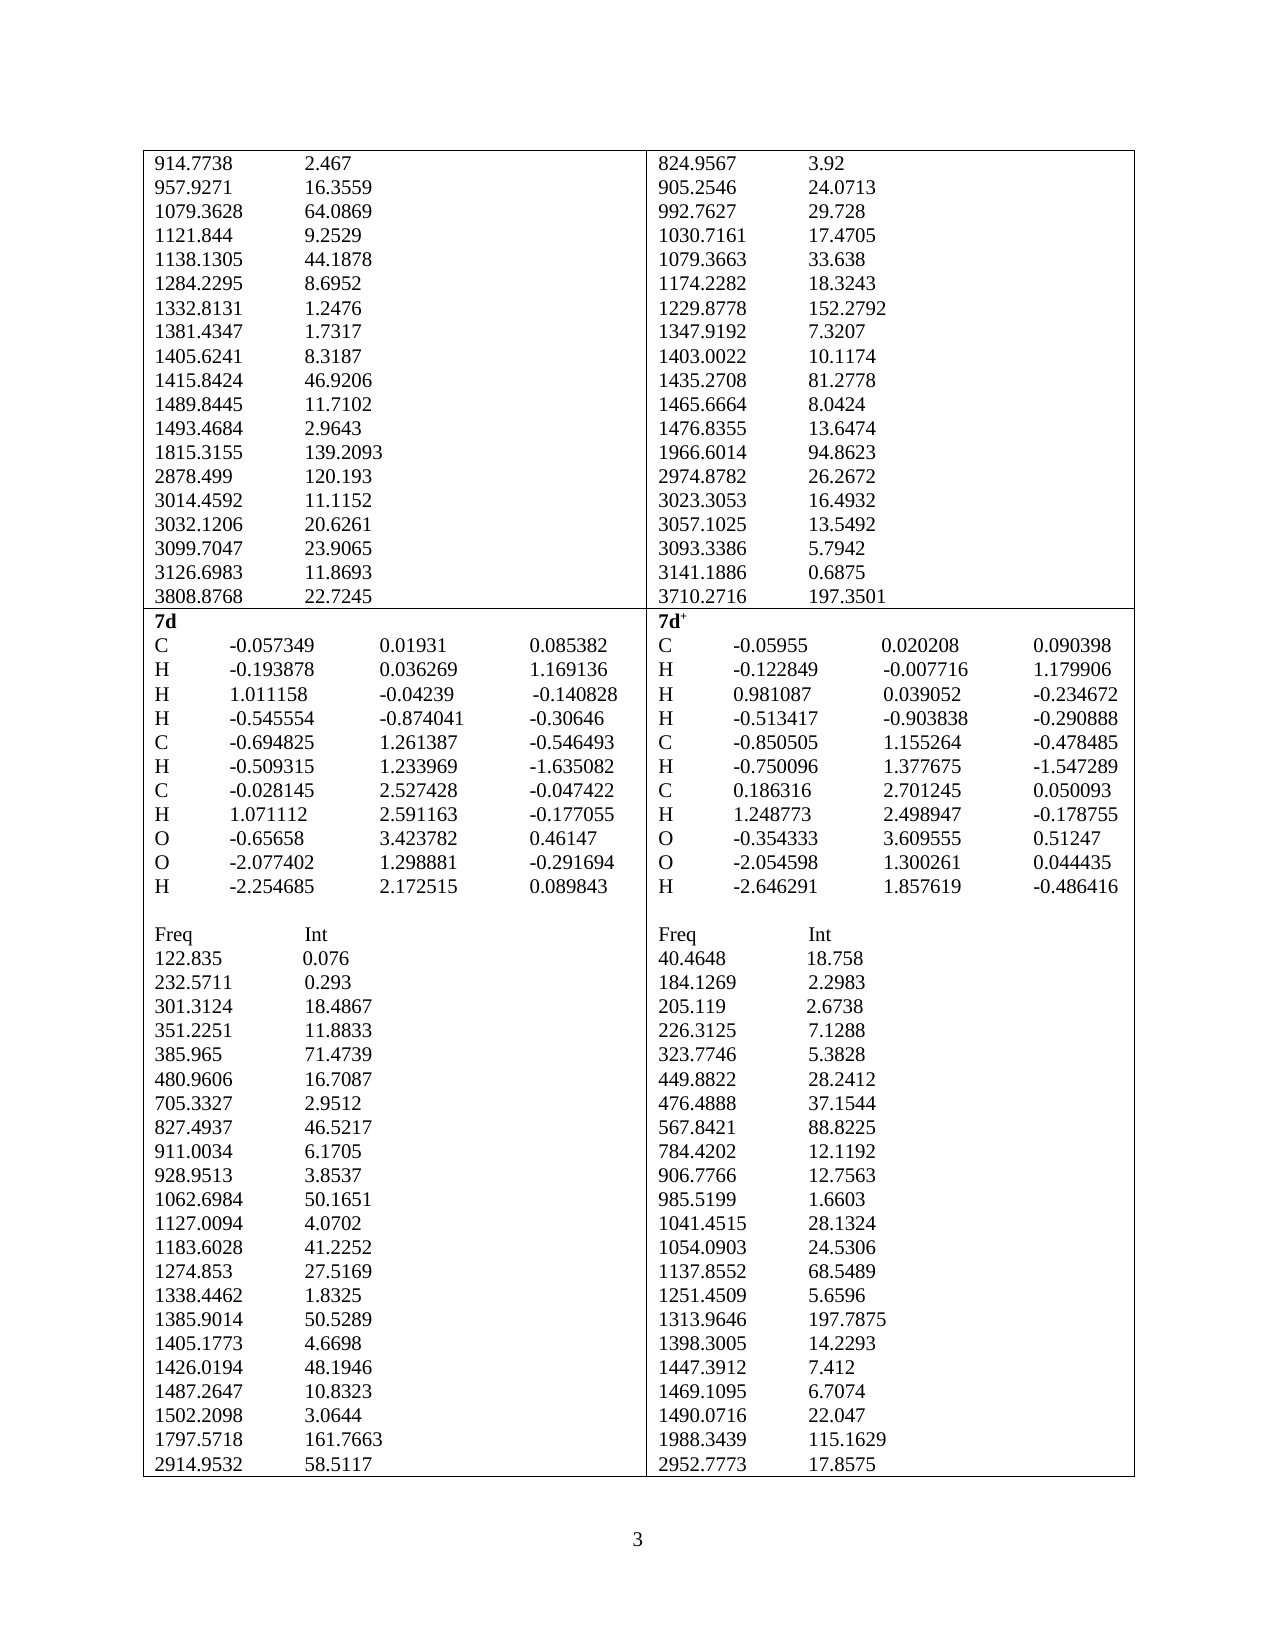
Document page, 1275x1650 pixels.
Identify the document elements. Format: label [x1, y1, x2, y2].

table_cell [647, 151, 1134, 608]
table_cell [144, 609, 646, 1476]
table_cell [144, 151, 646, 608]
table_cell [647, 609, 1134, 1476]
